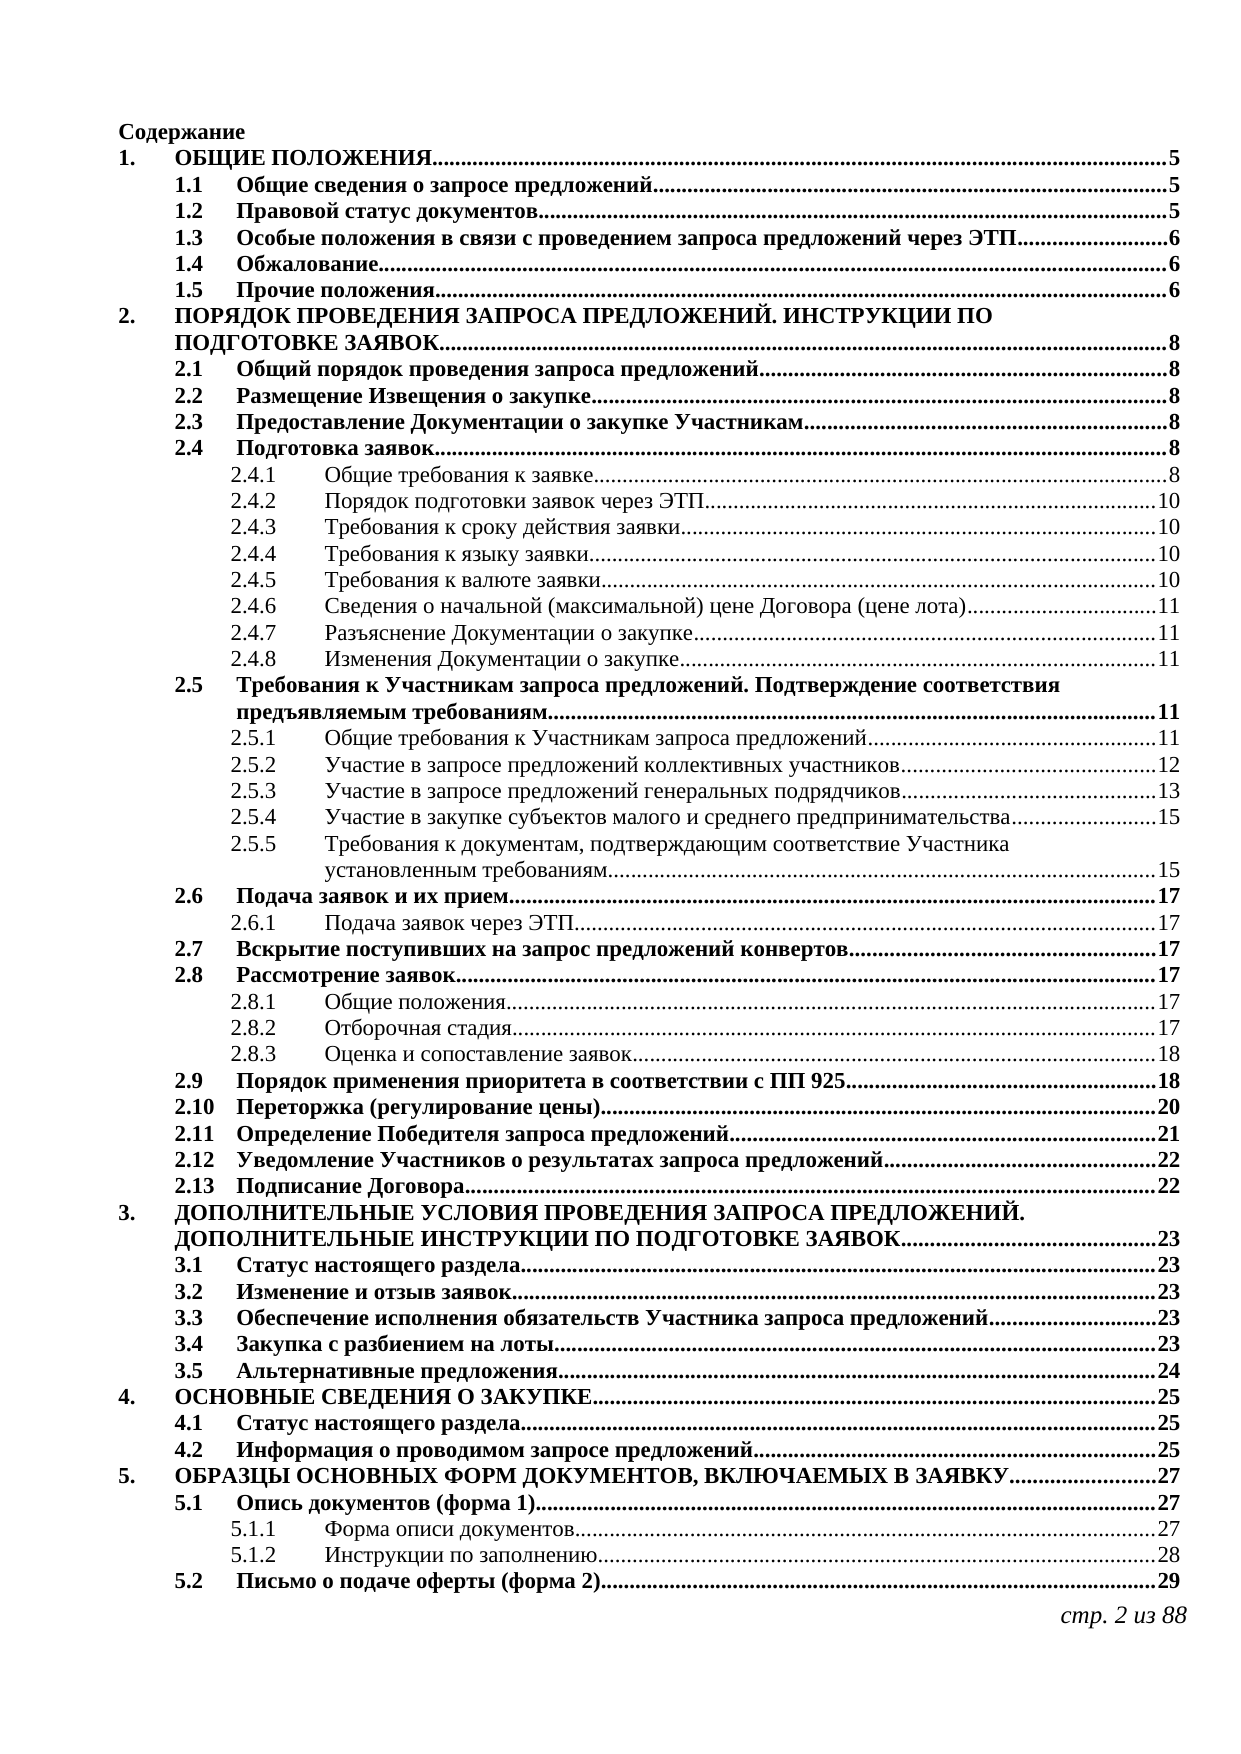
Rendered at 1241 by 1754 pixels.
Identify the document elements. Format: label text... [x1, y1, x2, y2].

text 1.2 Правовой статус документов 5 [174, 197, 1093, 223]
text 3.5 Альтернативные предложения 24 [174, 1357, 1093, 1383]
text 2.5.5 Требования к документам, подтверждающим соответствие Участника установленным требованиям 15 [230, 830, 1063, 882]
text 2.5.1 Общие требования к Участникам запроса предложений 11 [230, 724, 1063, 751]
text 3.4 Закупка с разбиением на лоты 23 [174, 1330, 1093, 1357]
text 2.8 Рассмотрение заявок 17 [174, 961, 1093, 988]
text 2.4.5 Требования к валюте заявки 10 [230, 566, 1063, 592]
text 2.8.3 Оценка и сопоставление заявок 18 [230, 1041, 1063, 1067]
text 2.4.1 Общие требования к заявке 8 [230, 461, 1063, 487]
text 5.1.1 Форма описи документов 27 [230, 1515, 1063, 1541]
text 5.1.2 Инструкции по заполнению 28 [230, 1541, 1063, 1568]
text 2.1 Общий порядок проведения запроса предложений 8 [174, 355, 1093, 382]
text 5.2 Письмо о подаче оферты (форма 2) 29 [174, 1568, 1093, 1594]
text 2.4.6 Сведения о начальной (максимальной) цене Договора (цене лота) 11 [230, 592, 1063, 619]
text Содержание [118, 118, 1181, 144]
text 5. Образцы основных форм документов, включаемых в заявку 27 [118, 1462, 1063, 1488]
text 2.5.2 Участие в запросе предложений коллективных участников 12 [230, 751, 1063, 777]
text 2.4 Подготовка заявок 8 [174, 434, 1093, 461]
text 3. Дополнительные условия проведения запроса предложений. Дополнительные инструкции по подготовке заявок 23 [118, 1199, 1063, 1251]
text 1.5 Прочие положения 6 [174, 276, 1093, 303]
text 4.2 Информация о проводимом запросе предложений 25 [174, 1436, 1093, 1462]
text 2.4.8 Изменения Документации о закупке 11 [230, 645, 1063, 672]
text 4.1 Статус настоящего раздела 25 [174, 1409, 1093, 1436]
text 2.4.2 Порядок подготовки заявок через ЭТП 10 [230, 487, 1063, 513]
text 1. Общие положения 5 [118, 144, 1063, 171]
text 2.10 Переторжка (регулирование цены) 20 [174, 1093, 1093, 1119]
text 2.6.1 Подача заявок через ЭТП 17 [230, 909, 1063, 935]
text 2. Порядок проведения запроса предложений. Инструкции по подготовке заявок 8 [118, 303, 1063, 355]
text 2.11 Определение Победителя запроса предложений 21 [174, 1119, 1093, 1146]
text 2.5.4 Участие в закупке субъектов малого и среднего предпринимательства 15 [230, 803, 1063, 830]
text 2.5.3 Участие в запросе предложений генеральных подрядчиков 13 [230, 777, 1063, 803]
text 2.9 Порядок применения приоритета в соответствии с ПП 925 18 [174, 1067, 1093, 1093]
text 2.8.1 Общие положения 17 [230, 988, 1063, 1014]
text 2.4.3 Требования к сроку действия заявки 10 [230, 513, 1063, 540]
text 2.7 Вскрытие поступивших на запрос предложений конвертов 17 [174, 935, 1093, 961]
text 5.1 Опись документов (форма 1) 27 [174, 1488, 1093, 1515]
text 2.6 Подача заявок и их прием 17 [174, 882, 1093, 909]
text 4. ОСНОВНЫЕ СВЕДЕНИЯ О ЗАКУПКЕ 25 [118, 1383, 1063, 1409]
text 3.3 Обеспечение исполнения обязательств Участника запроса предложений 23 [174, 1304, 1093, 1330]
text 3.1 Статус настоящего раздела 23 [174, 1251, 1093, 1278]
text 1.1 Общие сведения о запросе предложений 5 [174, 171, 1093, 197]
text 2.3 Предоставление Документации о закупке Участникам 8 [174, 408, 1093, 434]
text 2.8.2 Отборочная стадия 17 [230, 1014, 1063, 1041]
text 1.4 Обжалование 6 [174, 250, 1093, 276]
text 1.3 Особые положения в связи с проведением запроса предложений через ЭТП 6 [174, 223, 1093, 250]
text 2.5 Требования к Участникам запроса предложений. Подтверждение соответствия предъявляемым требованиям 11 [174, 672, 1093, 724]
text 3.2 Изменение и отзыв заявок 23 [174, 1278, 1093, 1304]
text 2.4.4 Требования к языку заявки 10 [230, 540, 1063, 566]
text 2.2 Размещение Извещения о закупке 8 [174, 382, 1093, 408]
text 2.12 Уведомление Участников о результатах запроса предложений 22 [174, 1146, 1093, 1172]
text 2.4.7 Разъяснение Документации о закупке 11 [230, 619, 1063, 645]
text 2.13 Подписание Договора 22 [174, 1172, 1093, 1199]
